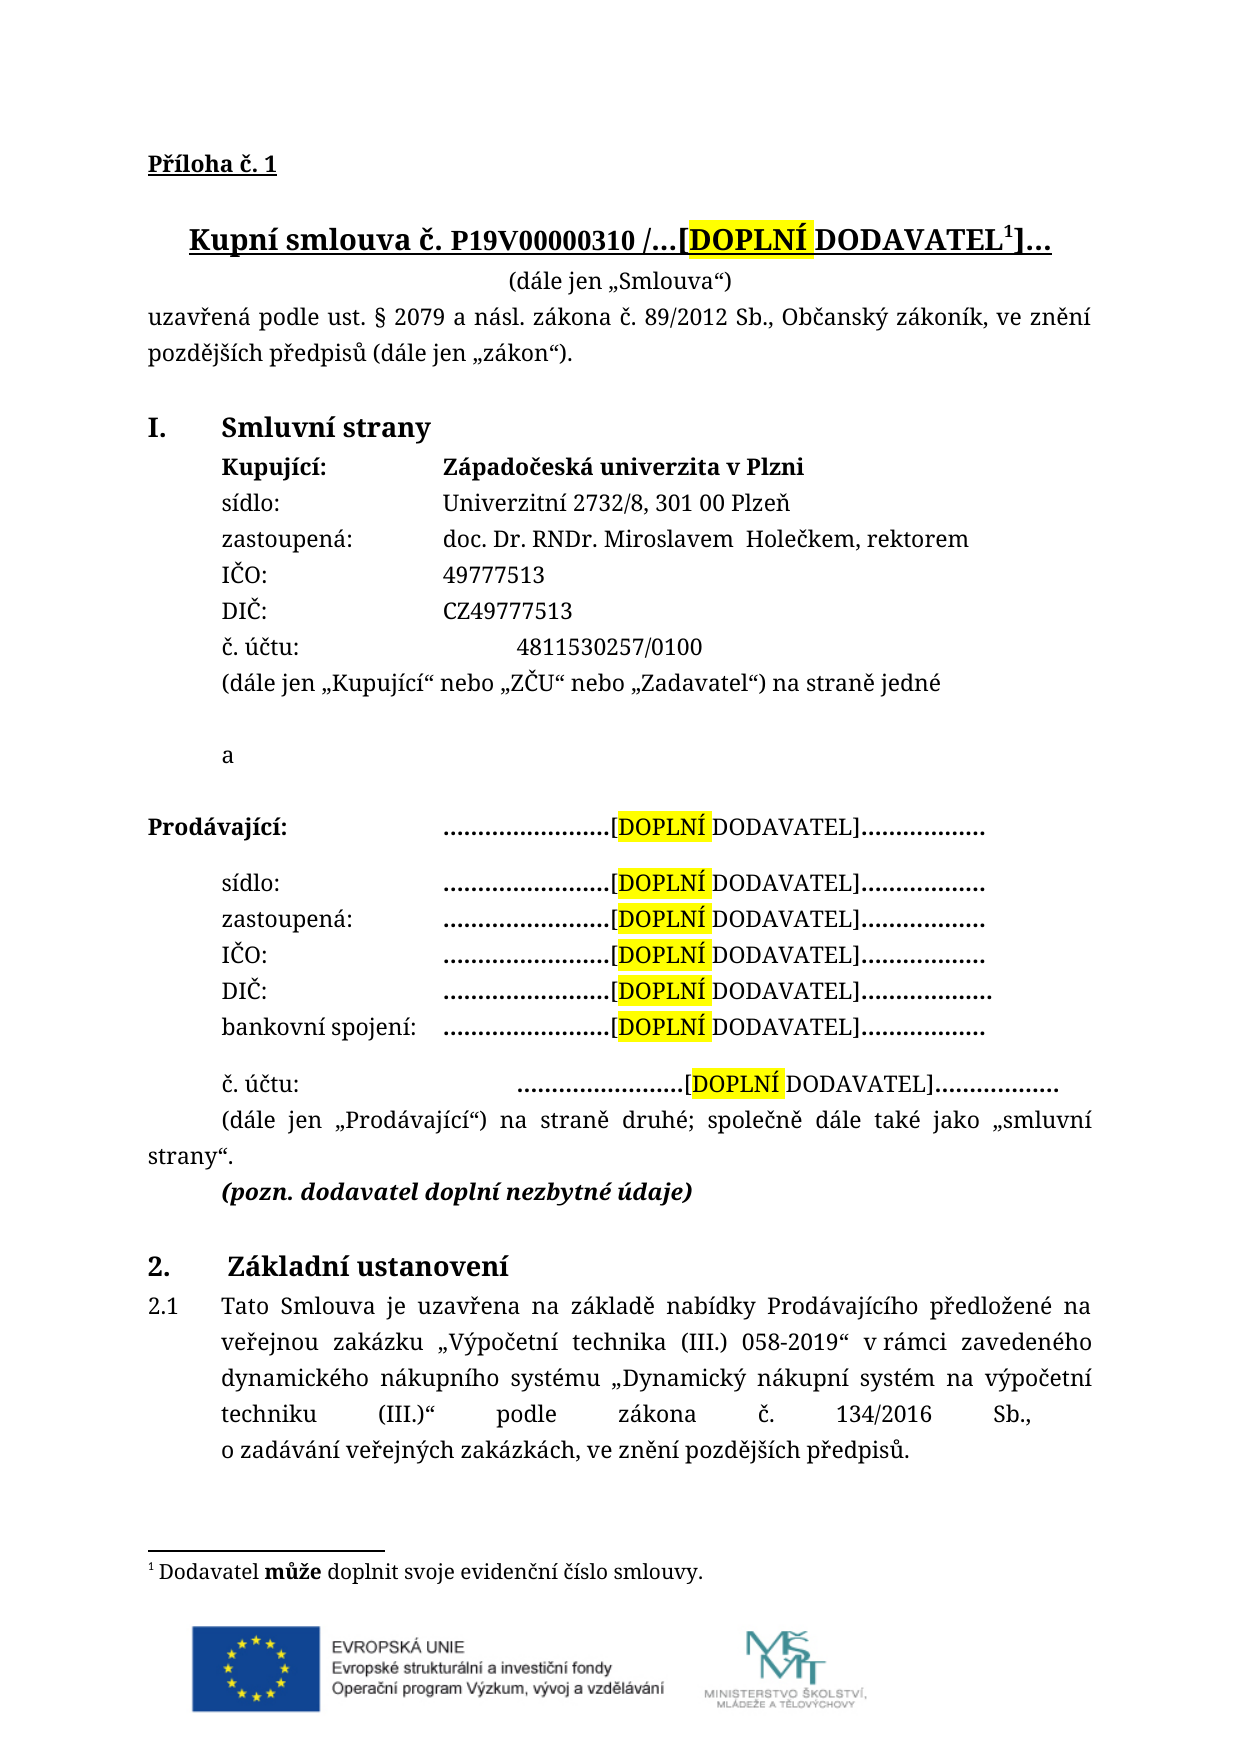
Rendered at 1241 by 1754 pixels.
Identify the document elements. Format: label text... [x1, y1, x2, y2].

text (dále jen „Kupující“ nebo „ZČU“ nebo „Zadavatel“) na straně jedné [221, 667, 1093, 698]
text I. Smluvní strany [148, 409, 1093, 446]
text sídlo: Univerzitní 2732/8, 301 00 Plzeň [221, 487, 1093, 518]
text zastoupená: ……………………[DOPLNÍ DODAVATEL]……………… [221, 903, 618, 934]
text Příloha č. 1 [148, 148, 1093, 179]
picture [147, 1585, 904, 1754]
text sídlo: ……………………[DOPLNÍ DODAVATEL]……………… [221, 867, 1093, 899]
text Kupující: Západočeská univerzita v Plzni [221, 451, 1093, 482]
text zastoupená: doc. Dr. RNDr. Miroslavem Holečkem, rektorem [221, 523, 1093, 554]
text Prodávající: ……………………[DOPLNÍ DODAVATEL]……………… [148, 811, 618, 842]
text č. účtu: ……………………[DOPLNÍ DODAVATEL]……………… [221, 1068, 692, 1099]
text DIČ: ……………………[DOPLNÍ DODAVATEL]………………. [712, 975, 1093, 1006]
text DIČ: CZ49777513 [221, 595, 1093, 626]
text 2. Základní ustanovení [148, 1248, 1093, 1284]
text č. účtu: 4811530257/0100 [221, 631, 1093, 662]
text uzavřená podle ust. § 2079 a násl. zákona č. 89/2012 Sb., Občanský zákoník, ve znění pozdějších předpisů (dále jen „zákon“). [148, 301, 1093, 368]
text (pozn. dodavatel doplní nezbytné údaje) [148, 1176, 1093, 1207]
text DIČ: ……………………[DOPLNÍ DODAVATEL]………………. [221, 975, 618, 1006]
text 2.1 Tato Smlouva je uzavřena na základě nabídky Prodávajícího předložené na veřejnou zakázku „Výpočetní technika (III.) 058-2019“ v rámci zavedeného dynamického nákupního systému „Dynamický nákupní systém na výpočetní techniku (III.)“ podle zákona č. 134/2016 Sb., o zadávání veřejných zakázkách, ve znění pozdějších předpisů. [148, 1290, 1093, 1465]
text IČO: ……………………[DOPLNÍ DODAVATEL]……………… [221, 939, 618, 971]
text bankovní spojení: ……………………[DOPLNÍ DODAVATEL]……………… [148, 1011, 618, 1042]
text IČO: ……………………[DOPLNÍ DODAVATEL]……………… [712, 939, 1093, 971]
text zastoupená: ……………………[DOPLNÍ DODAVATEL]……………… [712, 903, 1093, 934]
text Kupní smlouva č. P19V00000310 /...[DOPLNÍ DODAVATEL]… [148, 219, 1093, 259]
text Prodávající: ……………………[DOPLNÍ DODAVATEL]……………… [712, 811, 1093, 842]
text č. účtu: ……………………[DOPLNÍ DODAVATEL]……………… [785, 1068, 1093, 1099]
text (dále jen „Smlouva“) [148, 265, 1093, 296]
text bankovní spojení: ……………………[DOPLNÍ DODAVATEL]……………… [712, 1011, 1093, 1042]
text (dále jen „Prodávající“) na straně druhé; společně dále také jako „smluvní strany“. [148, 1104, 1093, 1171]
text IČO: 49777513 [221, 559, 1093, 590]
text a [221, 739, 1093, 770]
